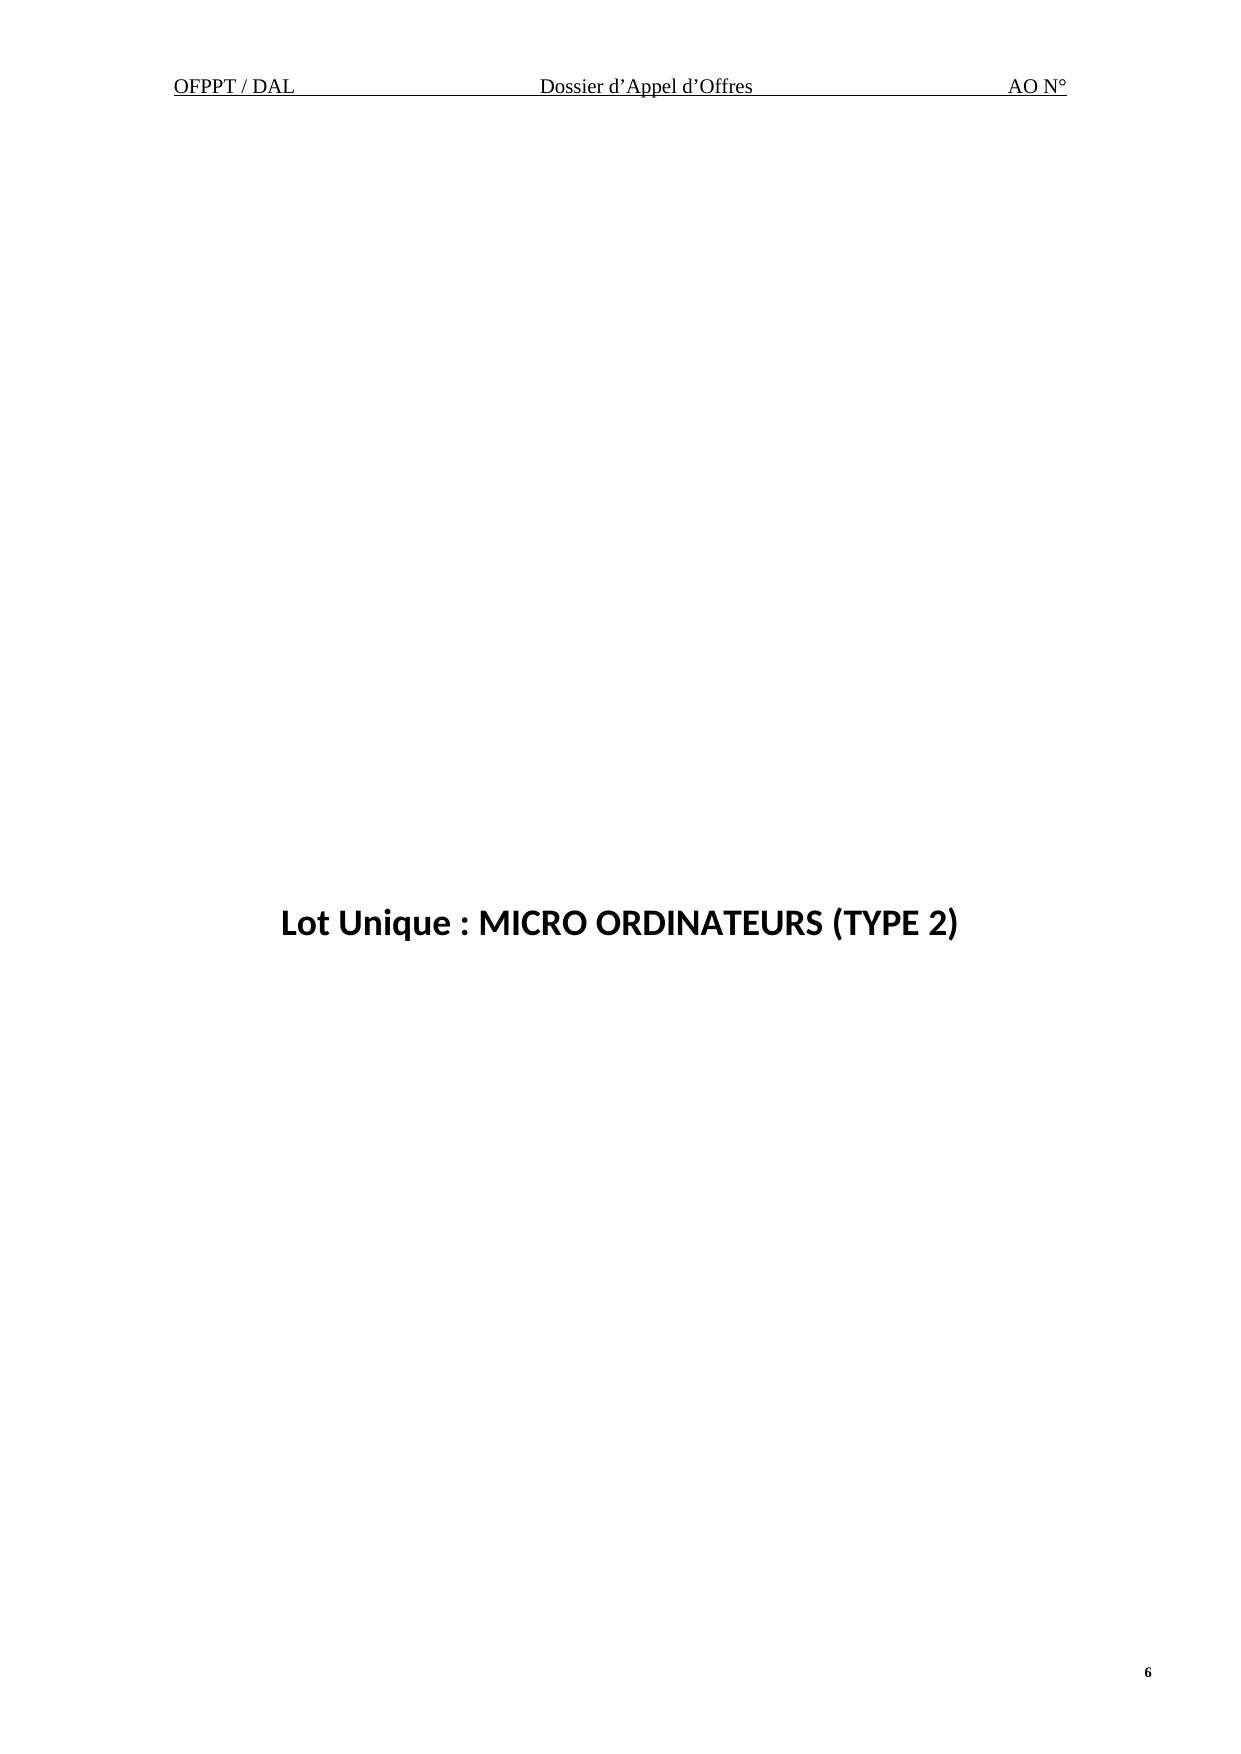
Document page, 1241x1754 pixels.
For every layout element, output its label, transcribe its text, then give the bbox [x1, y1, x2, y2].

text Lot Unique : MICRO ORDINATEURS (TYPE 2) [89, 899, 1152, 945]
